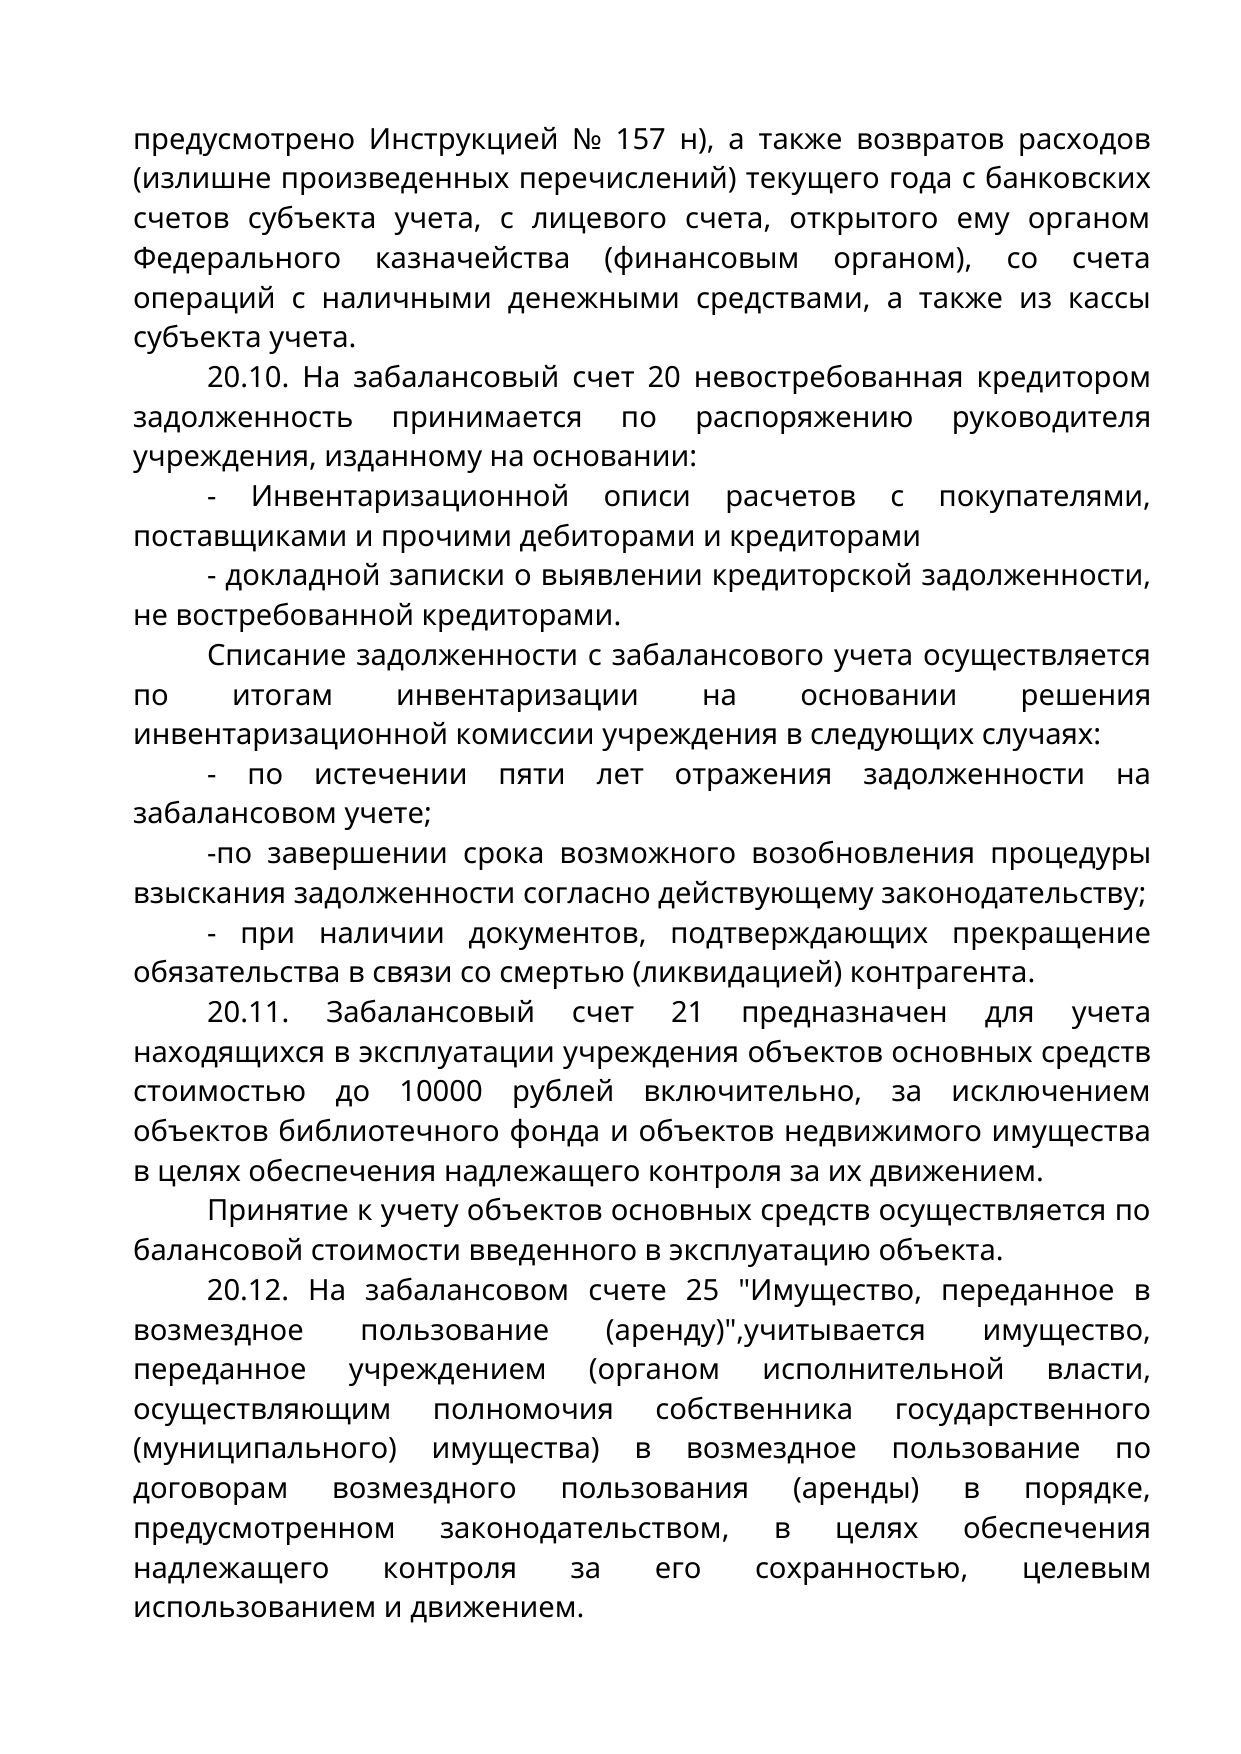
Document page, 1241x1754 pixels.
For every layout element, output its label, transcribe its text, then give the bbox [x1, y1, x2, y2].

text - при наличии документов, подтверждающих прекращение обязательства в связи со смертью (ликвидацией) контрагента. [133, 912, 1152, 991]
text - Инвентаризационной описи расчетов с покупателями, поставщиками и прочими дебиторами и кредиторами [133, 475, 1152, 555]
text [133, 118, 1152, 356]
text Списание задолженности с забалансового учета осуществляется по итогам инвентаризации на основании решения инвентаризационной комиссии учреждения в следующих случаях: [133, 634, 1152, 753]
text 20.11. Забалансовый счет 21 предназначен для учета находящихся в эксплуатации учреждения объектов основных средств стоимостью до 10000 рублей включительно, за исключением объектов библиотечного фонда и объектов недвижимого имущества в целях обеспечения надлежащего контроля за их движением. [133, 991, 1152, 1190]
text Принятие к учету объектов основных средств осуществляется по балансовой стоимости введенного в эксплуатацию объекта. [133, 1190, 1152, 1269]
text -по завершении срока возможного возобновления процедуры взыскания задолженности согласно действующему законодательству; [133, 832, 1152, 912]
text - докладной записки о выявлении кредиторской задолженности, не востребованной кредиторами. [133, 555, 1152, 634]
text - по истечении пяти лет отражения задолженности на забалансовом учете; [133, 753, 1152, 832]
text 20.10. На забалансовый счет 20 невостребованная кредитором задолженность принимается по распоряжению руководителя учреждения, изданному на основании: [133, 356, 1152, 475]
text 20.12. На забалансовом счете 25 "Имущество, переданное в возмездное пользование (аренду)",учитывается имущество, переданное учреждением (органом исполнительной власти, осуществляющим полномочия собственника государственного (муниципального) имущества) в возмездное пользование по договорам возмездного пользования (аренды) в порядке, предусмотренном законодательством, в целях обеспечения надлежащего контроля за его сохранностью, целевым использованием и движением. [133, 1269, 1152, 1626]
